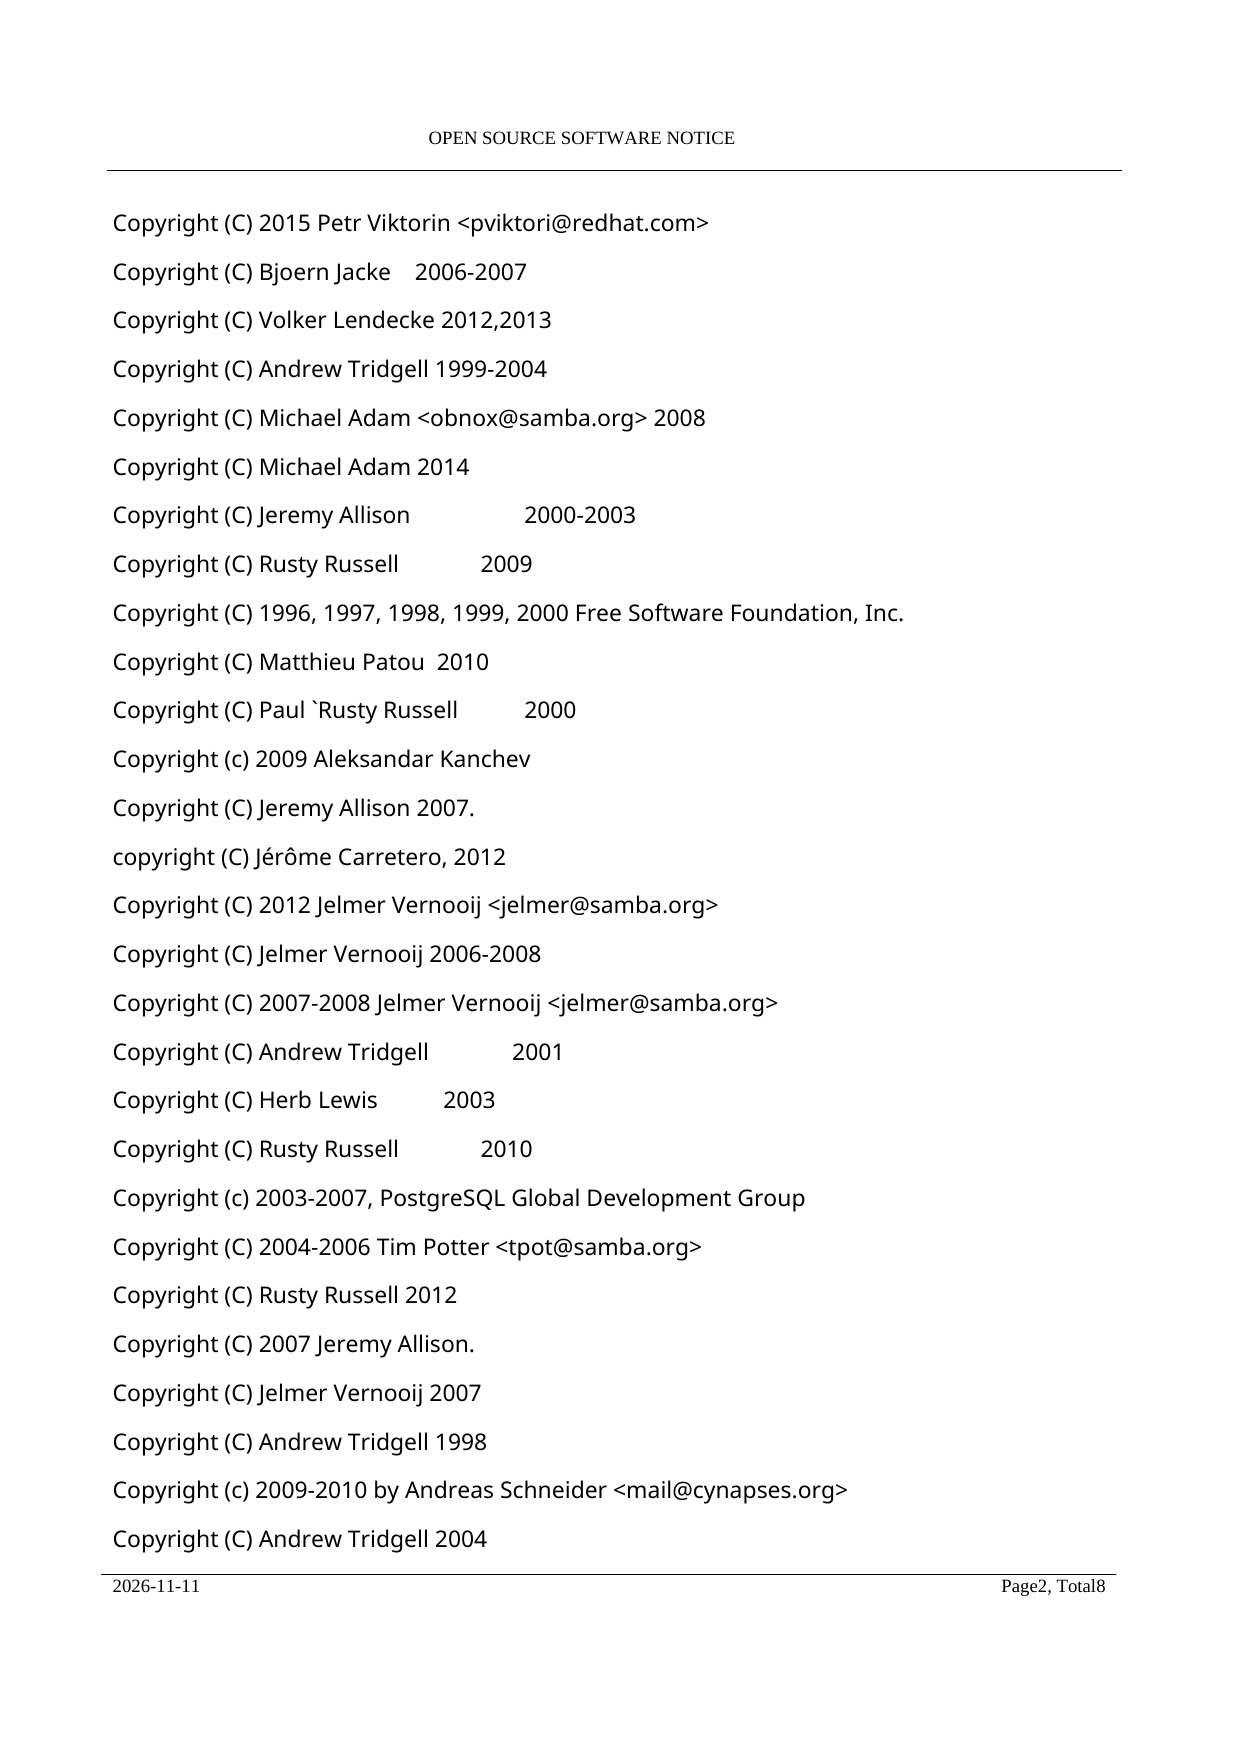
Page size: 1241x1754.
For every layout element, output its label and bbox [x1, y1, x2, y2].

text [112, 206, 1128, 1555]
